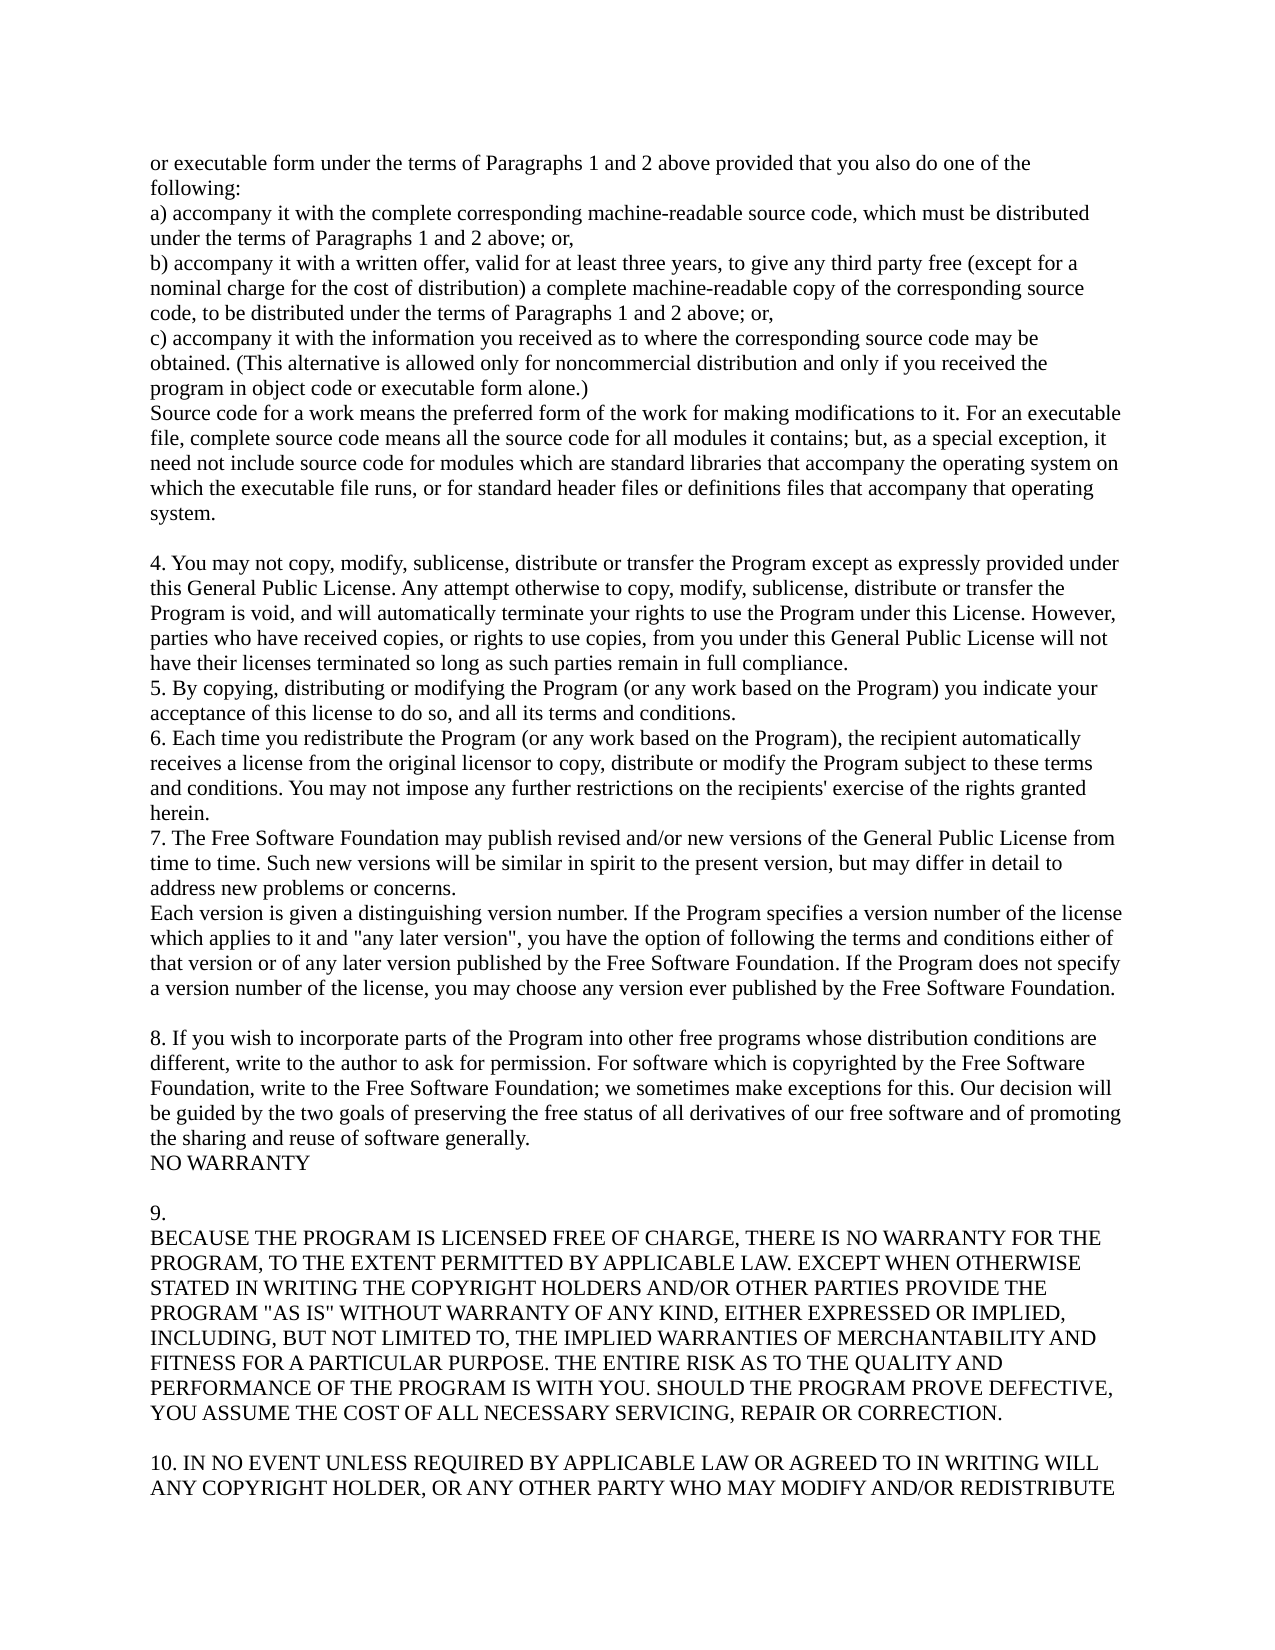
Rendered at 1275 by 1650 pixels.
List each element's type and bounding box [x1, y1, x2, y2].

text [150, 150, 1125, 1500]
